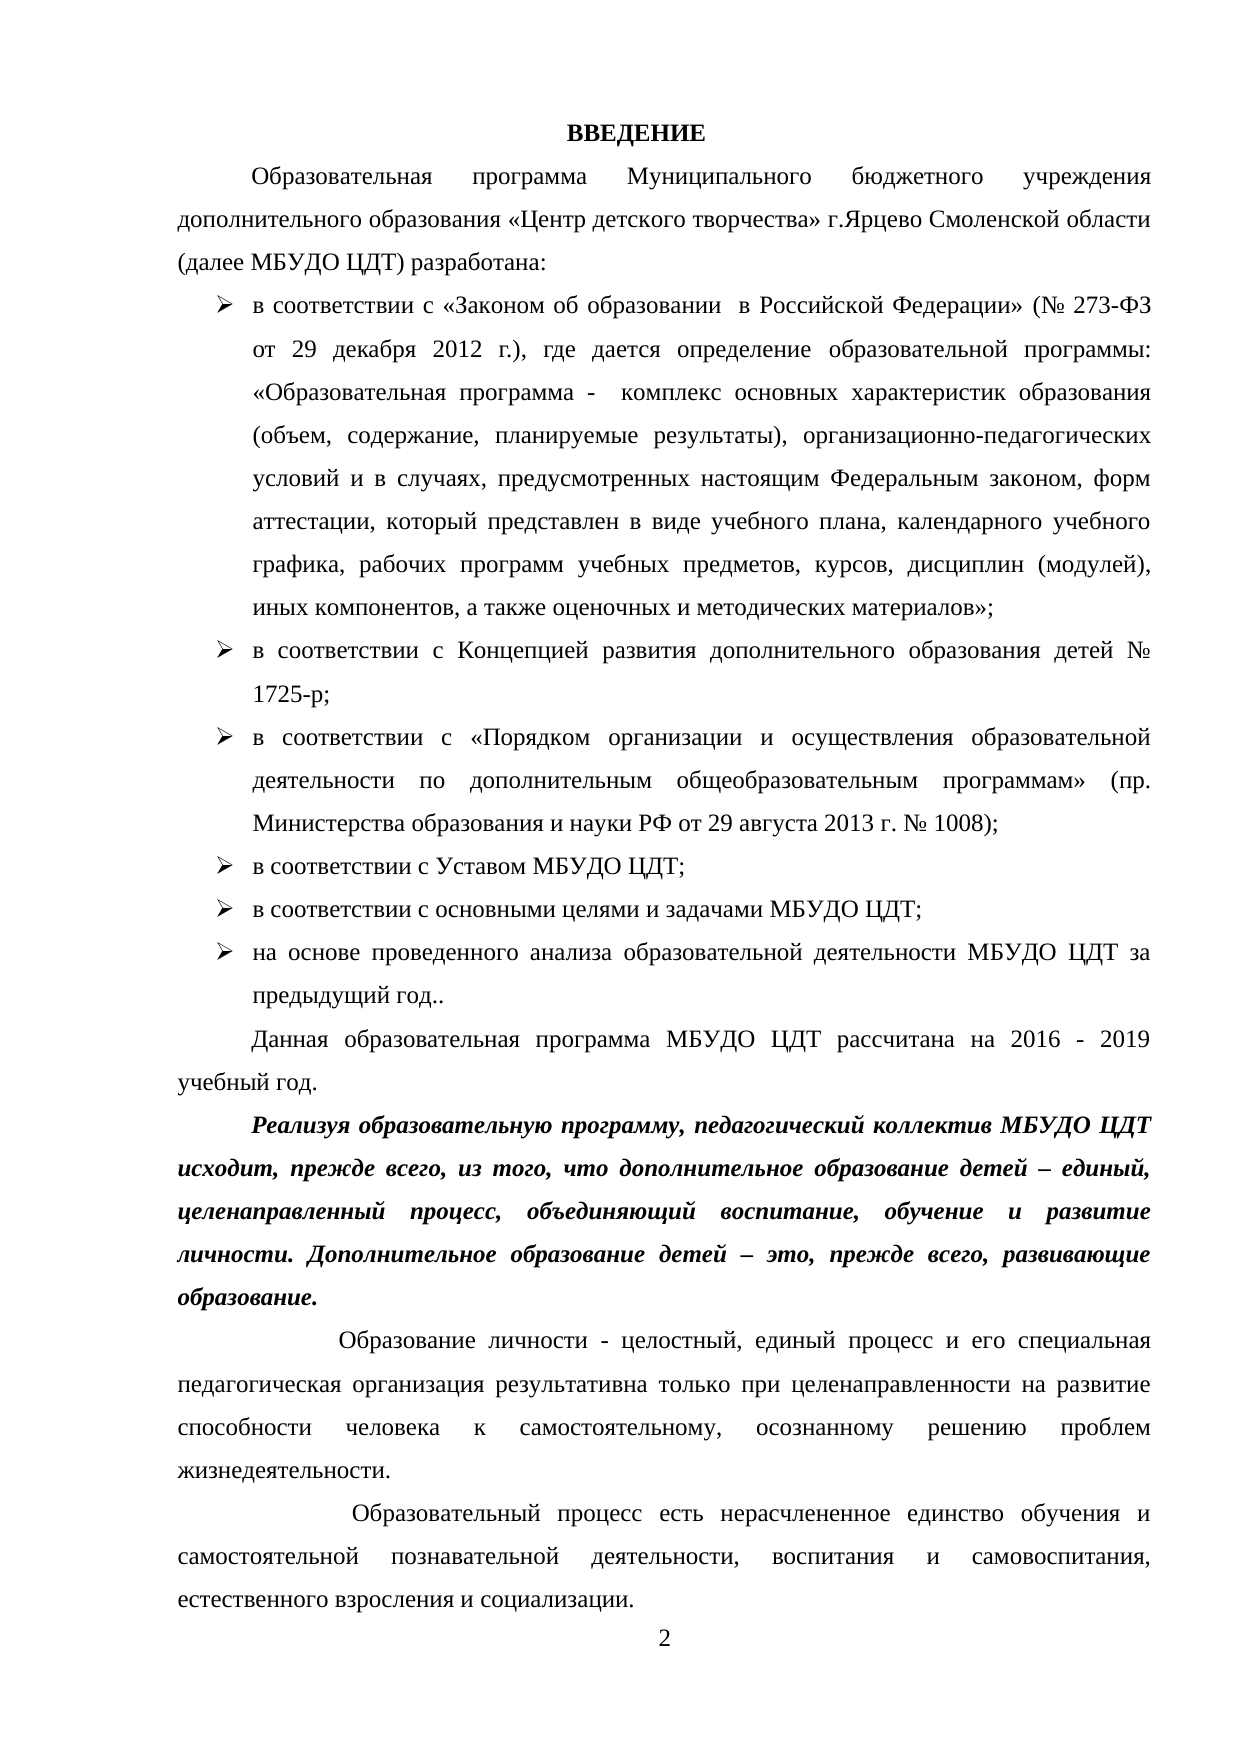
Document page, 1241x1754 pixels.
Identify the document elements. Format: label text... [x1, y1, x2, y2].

text Образование личности - целостный, единый процесс и его специальная педагогическая организация результативна только при целенаправленности на развитие способности человека к самостоятельному, осознанному решению проблем жизнедеятельности. [177, 1326, 1152, 1484]
list в соответствии с Уставом МБУДО ЦДТ; [215, 851, 1152, 880]
text ВВЕДЕНИЕ [121, 118, 1152, 147]
text Образовательная программа Муниципального бюджетного учреждения дополнительного образования «Центр детского творчества» г.Ярцево Смоленской области (далее МБУДО ЦДТ) разработана: [177, 161, 1152, 276]
text Данная образовательная программа МБУДО ЦДТ рассчитана на 2016 - 2019 учебный год. [177, 1024, 1152, 1096]
list в соответствии с Концепцией развития дополнительного образования детей № 1725-р; [215, 636, 1152, 707]
list в соответствии с основными целями и задачами МБУДО ЦДТ; [215, 894, 1152, 923]
text Образовательный процесс есть нерасчлененное единство обучения и самостоятельной познавательной деятельности, воспитания и самовоспитания, естественного взросления и социализации. [177, 1498, 1152, 1613]
list в соответствии с «Законом об образовании в Российской Федерации» (№ 273-ФЗ от 29 декабря .), где дается определение образовательной программы: «Образовательная программа - комплекс основных характеристик образования (объем, содержание, планируемые результаты), организационно-педагогических условий и в случаях, предусмотренных настоящим Федеральным законом, форм аттестации, который представлен в виде учебного плана, календарного учебного графика, рабочих программ учебных предметов, курсов, дисциплин (модулей), иных компонентов, а также оценочных и методических материалов»; [215, 291, 1152, 621]
subtitle Реализуя образовательную программу, педагогический коллектив МБУДО ЦДТ исходит, прежде всего, из того, что дополнительное образование детей – единый, целенаправленный процесс, объединяющий воспитание, обучение и развитие личности. Дополнительное образование детей – это, прежде всего, развивающие образование. [177, 1110, 1152, 1311]
list в соответствии с «Порядком организации и осуществления образовательной деятельности по дополнительным общеобразовательным программам» (пр. Министерства образования и науки РФ от 29 августа . № 1008); [215, 722, 1152, 837]
list на основе проведенного анализа образовательной деятельности МБУДО ЦДТ за предыдущий год.. [215, 937, 1152, 1009]
